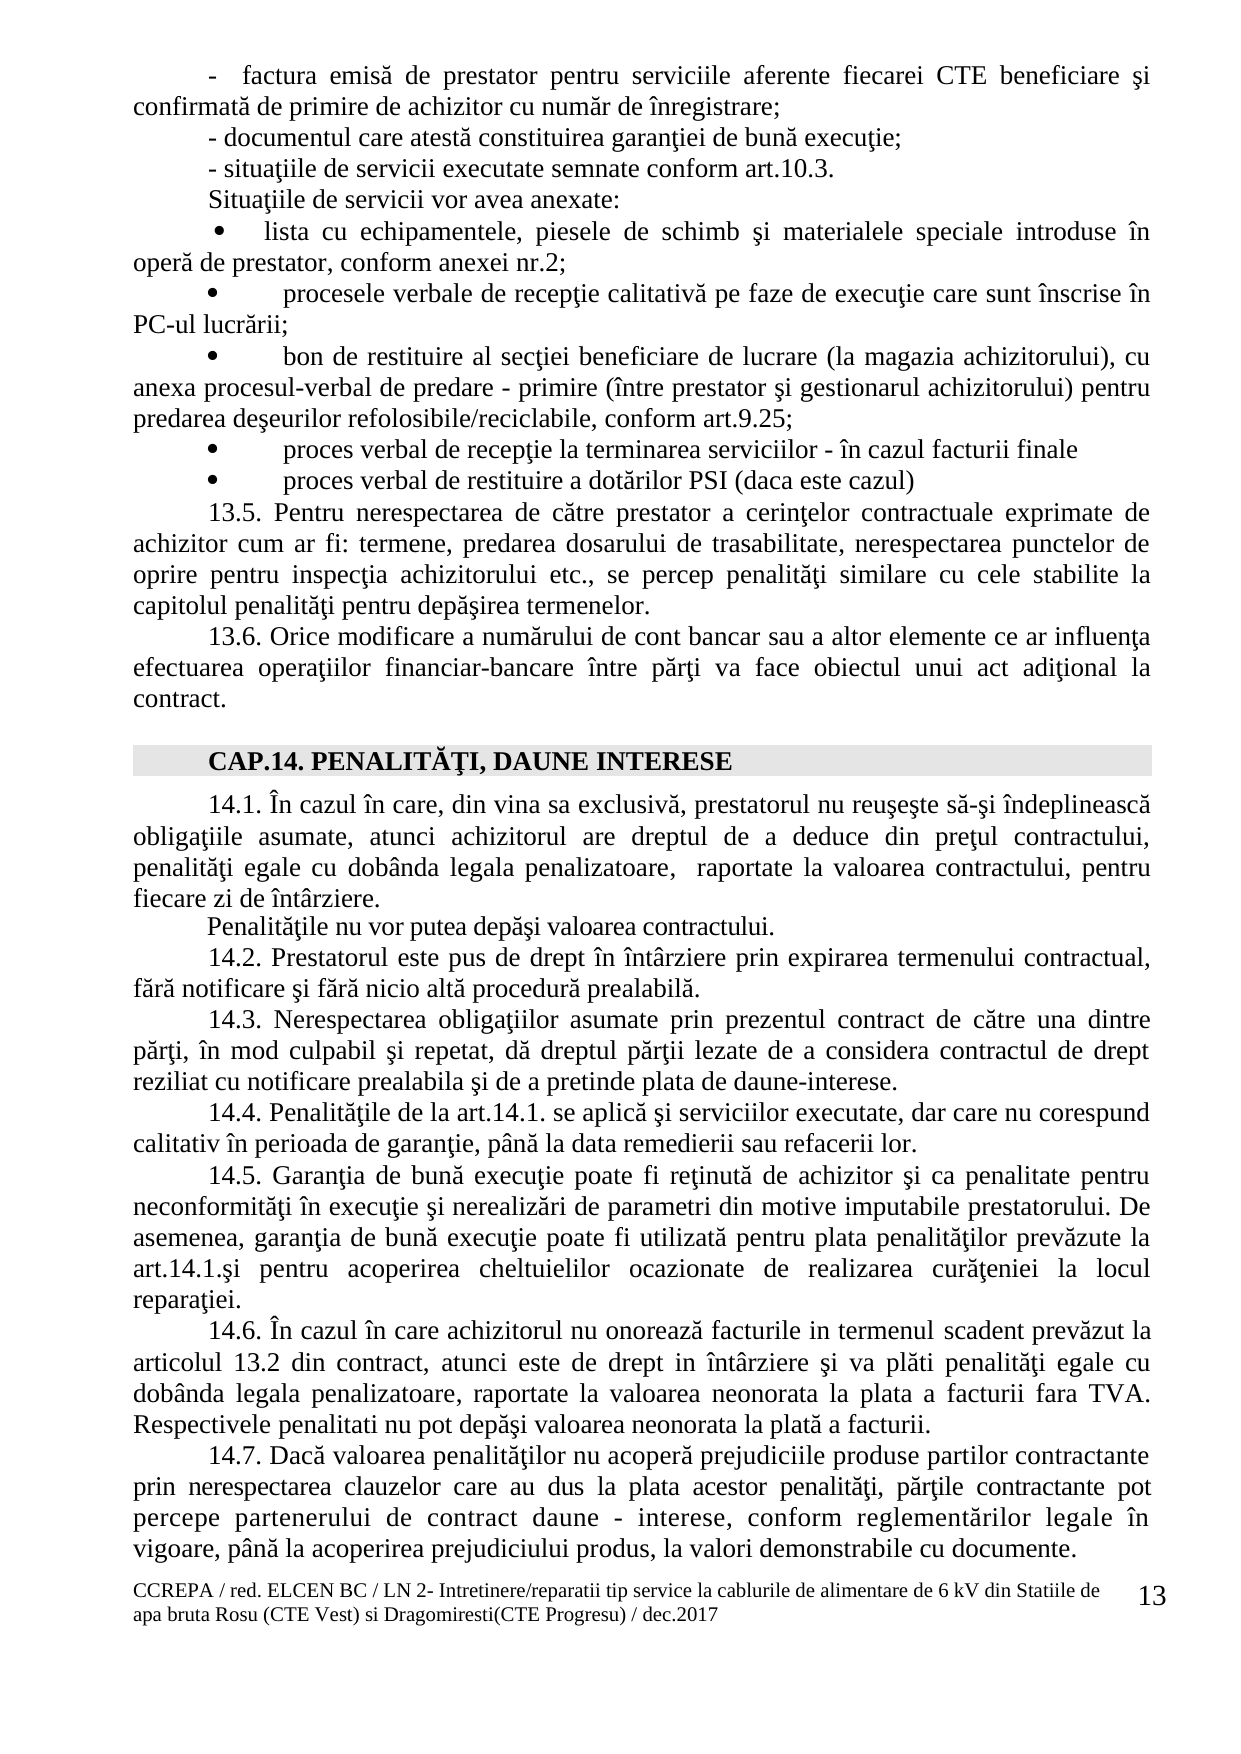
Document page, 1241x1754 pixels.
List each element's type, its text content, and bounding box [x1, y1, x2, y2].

text Situaţiile de servicii vor avea anexate: [133, 184, 1152, 215]
list procesele verbale de recepţie calitativă pe faze de execuţie care sunt înscrise în PC-ul lucrării; [133, 277, 1152, 339]
text 14.4. Penalităţile de la art.14.1. se aplică şi serviciilor executate, dar care nu corespund calitativ în perioada de garanţie, până la data remedierii sau refacerii lor. [133, 1096, 1152, 1159]
text 14.7. Dacă valoarea penalităţilor nu acoperă prejudiciile produse partilor contractante prin nerespectarea clauzelor care au dus la plata acestor penalităţi, părţile contractante pot percepe partenerului de contract daune - interese, conform reglementărilor legale în vigoare, până la acoperirea prejudiciului produs, la valori demonstrabile cu documente. [133, 1439, 1152, 1564]
text Penalităţile nu vor putea depăşi valoarea contractului. [133, 913, 1152, 941]
list lista cu echipamentele, piesele de schimb şi materialele speciale introduse în operă de prestator, conform anexei nr.2; [133, 215, 1152, 277]
text 13.5. Pentru nerespectarea de către prestator a cerinţelor contractuale exprimate de achizitor cum ar fi: termene, predarea dosarului de trasabilitate, nerespectarea punctelor de oprire pentru inspecţia achizitorului etc., se percep penalităţi similare cu cele stabilite la capitolul penalităţi pentru depăşirea termenelor. [133, 496, 1152, 620]
text 14.2. Prestatorul este pus de drept în întârziere prin expirarea termenului contractual, fără notificare şi fără nicio altă procedură prealabilă. [133, 941, 1152, 1003]
text - situaţiile de servicii executate semnate conform art.10.3. [133, 152, 1152, 184]
text 14.3. Nerespectarea obligaţiilor asumate prin prezentul contract de către una dintre părţi, în mod culpabil şi repetat, dă dreptul părţii lezate de a considera contractul de drept reziliat cu notificare prealabila şi de a pretinde plata de daune-interese. [133, 1003, 1152, 1096]
text 14.1. În cazul în care, din vina sa exclusivă, prestatorul nu reuşeşte să-şi îndeplinească obligaţiile asumate, atunci achizitorul are dreptul de a deduce din preţul contractului, penalităţi egale cu dobânda legala penalizatoare, raportate la valoarea contractului, pentru fiecare zi de întârziere. [133, 788, 1152, 913]
text 14.5. Garanţia de bună execuţie poate fi reţinută de achizitor şi ca penalitate pentru neconformităţi în execuţie şi nerealizări de parametri din motive imputabile prestatorului. De asemenea, garanţia de bună execuţie poate fi utilizată pentru plata penalităţilor prevăzute la art.14.1.şi pentru acoperirea cheltuielilor ocazionate de realizarea curăţeniei la locul reparaţiei. [133, 1159, 1152, 1314]
list proces verbal de recepţie la terminarea serviciilor - în cazul facturii finale [133, 433, 1152, 464]
text - documentul care atestă constituirea garanţiei de bună execuţie; [133, 121, 1152, 152]
text 14.6. În cazul în care achizitorul nu onorează facturile in termenul scadent prevăzut la articolul 13.2 din contract, atunci este de drept in întârziere şi va plăti penalităţi egale cu dobânda legala penalizatoare, raportate la valoarea neonorata la plata a facturii fara TVA. Respectivele penalitati nu pot depăşi valoarea neonorata la plată a facturii. [133, 1314, 1152, 1439]
list proces verbal de restituire a dotărilor PSI (daca este cazul) [133, 464, 1152, 496]
text - factura emisă de prestator pentru serviciile aferente fiecarei CTE beneficiare şi confirmată de primire de achizitor cu număr de înregistrare; [133, 59, 1152, 121]
subtitle CAP.14. PENALITĂŢI, DAUNE INTERESE [133, 745, 1152, 776]
list bon de restituire al secţiei beneficiare de lucrare (la magazia achizitorului), cu anexa procesul-verbal de predare - primire (între prestator şi gestionarul achizitorului) pentru predarea deşeurilor refolosibile/reciclabile, conform art.9.25; [133, 339, 1152, 433]
text 13.6. Orice modificare a numărului de cont bancar sau a altor elemente ce ar influenţa efectuarea operaţiilor financiar-bancare între părţi va face obiectul unui act adiţional la contract. [133, 620, 1152, 714]
